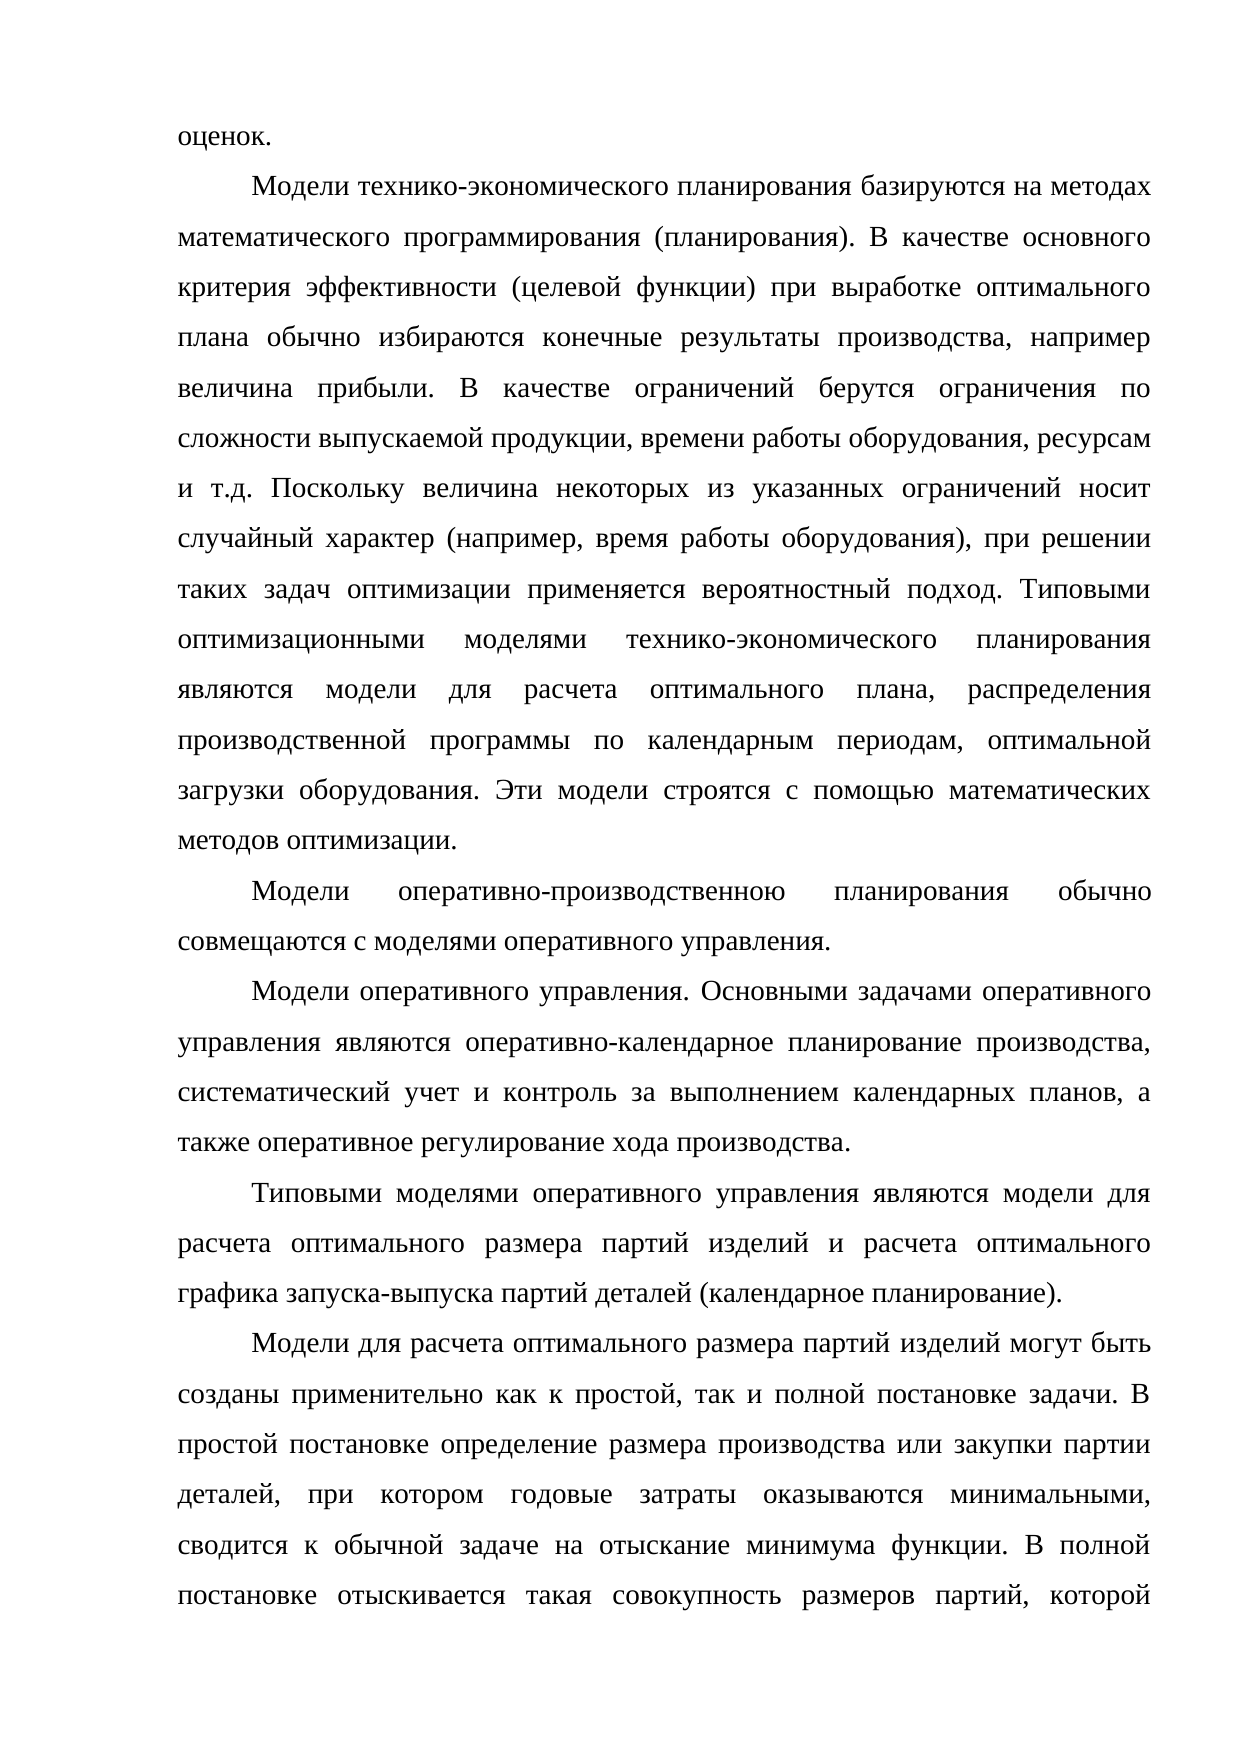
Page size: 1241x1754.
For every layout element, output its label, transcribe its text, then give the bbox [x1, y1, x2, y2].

text Модели оперативного управления. Основными задачами оперативного управления являются оперативно-календарное планирование производства, систематический учет и контроль за выполнением календарных планов, а также оперативное регулирование хода производства. [177, 973, 1152, 1158]
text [177, 118, 1152, 152]
text Типовыми моделями оперативного управления являются модели для расчета оптимального размера партий изделий и расчета оптимального графика запуска-выпуска партий деталей (календарное планирование). [177, 1175, 1152, 1309]
text Модели технико-экономического планирования базируются на методах математического программирования (планирования). В качестве основного критерия эффективности (целевой функции) при выработке оптимального плана обычно избираются конечные результаты производства, например величина прибыли. В качестве ограничений берутся ограничения по сложности выпускаемой продукции, времени работы оборудования, ресурсам и т.д. Поскольку величина некоторых из указанных ограничений носит случайный характер (например, время работы оборудования), при решении таких задач оптимизации применяется вероятностный подход. Типовыми оптимизационными моделями технико-экономического планирования являются модели для расчета оптимального плана, распределения производственной программы по календарным периодам, оптимальной загрузки оборудования. Эти модели строятся с помощью математических методов оптимизации. [177, 168, 1152, 856]
text Модели оперативно-производственною планирования обычно совмещаются с моделями оперативного управления. [177, 873, 1152, 957]
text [177, 1326, 1152, 1611]
